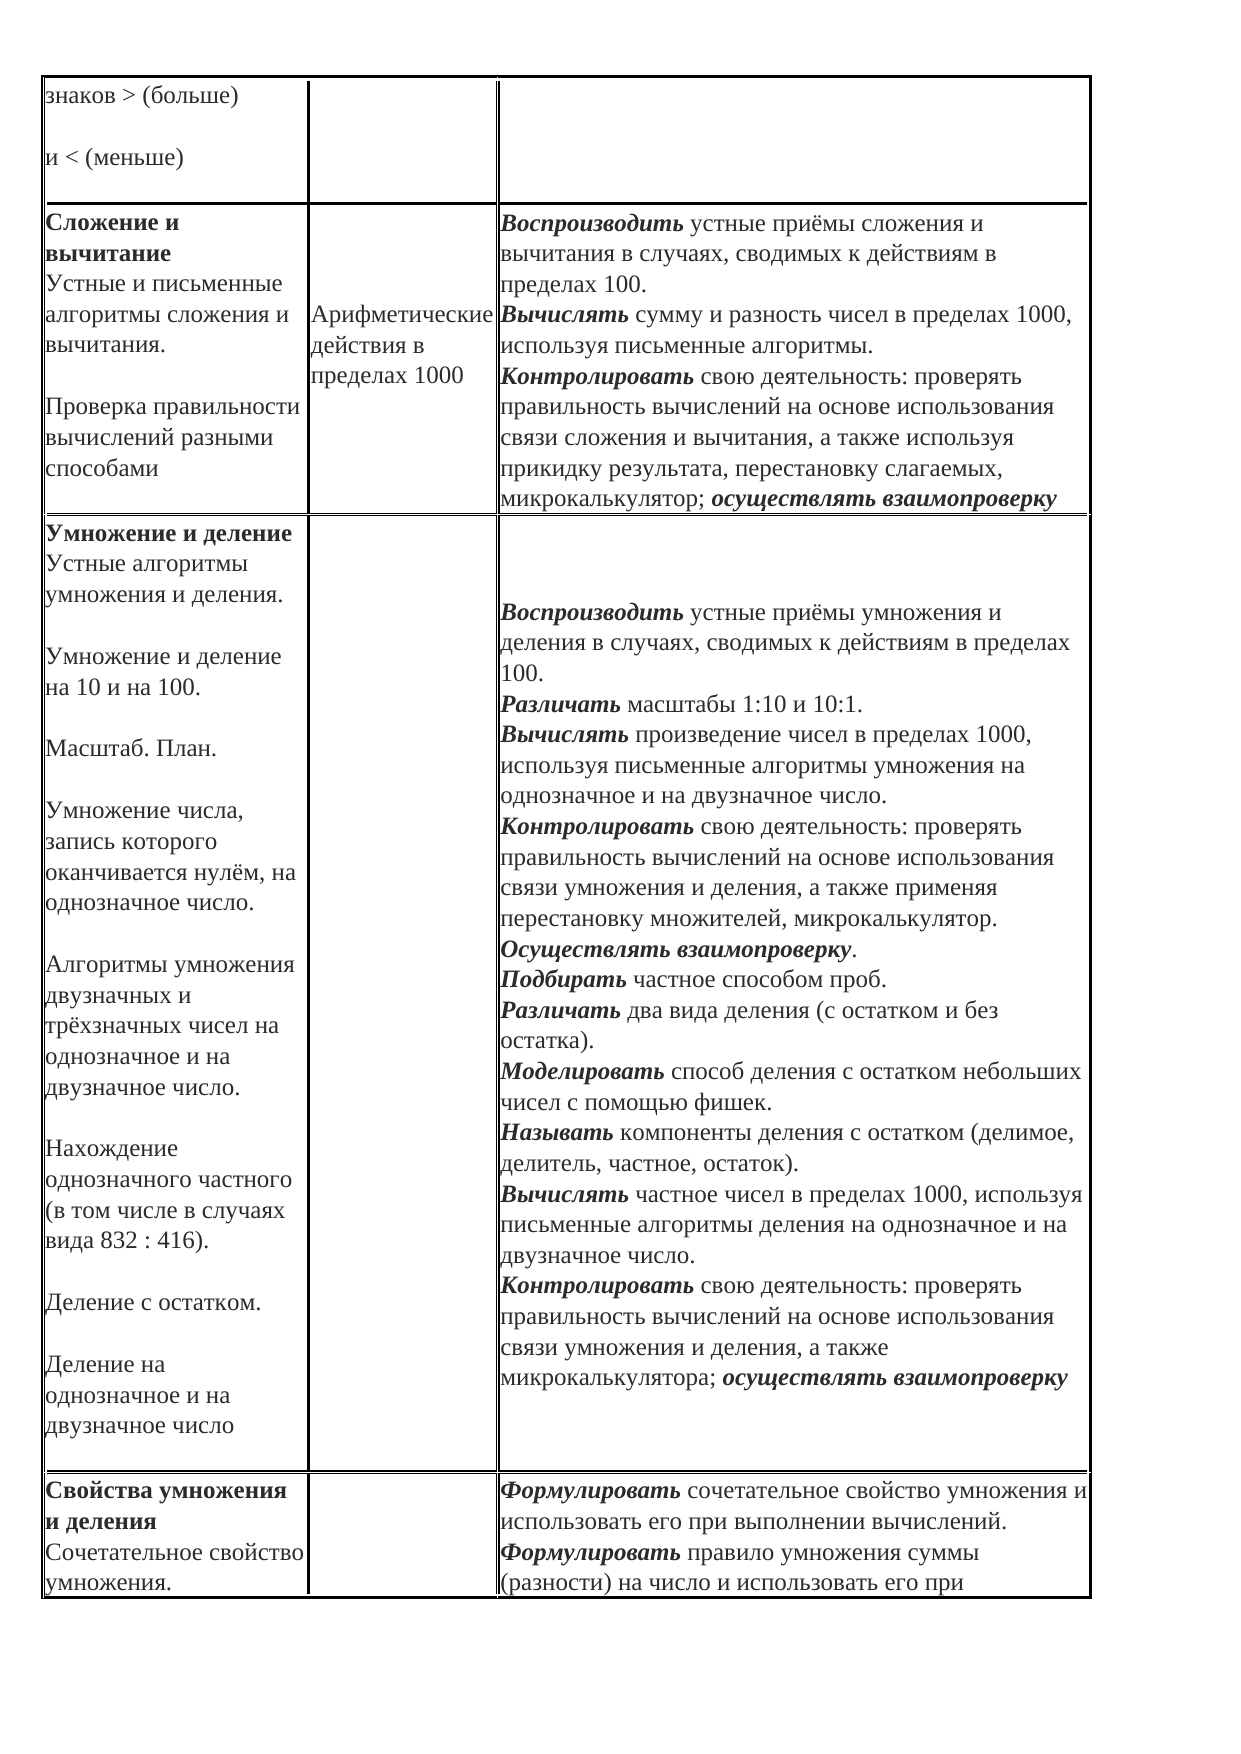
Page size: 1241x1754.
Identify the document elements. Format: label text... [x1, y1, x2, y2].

table_cell [310, 516, 496, 1470]
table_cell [45, 78, 308, 202]
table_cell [498, 78, 1089, 202]
table_cell Сложение и вычитание Устные и письменные алгоритмы сложения и вычитания. Проверка правильности вычислений разными способами [45, 202, 307, 513]
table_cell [498, 1470, 1090, 1596]
table_cell Число и счёт [308, 77, 498, 202]
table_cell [45, 1470, 308, 1596]
table_cell Арифметические действия в пределах 1000 [310, 205, 496, 513]
table_cell Воспроизводить устные приёмы умножения и деления в случаях, сводимых к действиям в пределах 100. Различать масштабы 1:10 и 10:1. Вычислять произведение чисел в пределах 1000, используя письменные алгоритмы умножения на однозначное и на двузначное число. Контролировать свою деятельность: проверять правильность вычислений на основе использования связи умножения и деления, а также применяя перестановку множителей, микрокалькулятор. Осуществлять взаимопроверку. Подбирать частное способом проб. Различать два вида деления (с остатком и без остатка). Моделировать способ деления с остатком небольших чисел с помощью фишек. Называть компоненты деления с остатком (делимое, делитель, частное, остаток). Вычислять частное чисел в пределах 1000, используя письменные алгоритмы деления на однозначное и на двузначное число. Контролировать свою деятельность: проверять правильность вычислений на основе использования связи умножения и деления, а также микрокалькулятора; осуществлять взаимопроверку [498, 513, 1091, 1470]
table_cell Умножение и деление Устные алгоритмы умножения и деления. Умножение и деление на 10 и на 100. Масштаб. План. Умножение числа, запись которого оканчивается нулём, на однозначное число. Алгоритмы умножения двузначных и трёхзначных чисел на однозначное и на двузначное число. Нахождение однозначного частного (в том числе в случаях вида 832 : 416). Деление с остатком. Деление на однозначное и на двузначное число [43, 513, 308, 1470]
table_cell [308, 1470, 498, 1596]
table_cell Воспроизводить устные приёмы сложения и вычитания в случаях, сводимых к действиям в пределах 100. Вычислять сумму и разность чисел в пределах 1000, используя письменные алгоритмы. Контролировать свою деятельность: проверять правильность вычислений на основе использования связи сложения и вычитания, а также используя прикидку результата, перестановку слагаемых, микрокалькулятор; осуществлять взаимопроверку [500, 202, 1089, 513]
